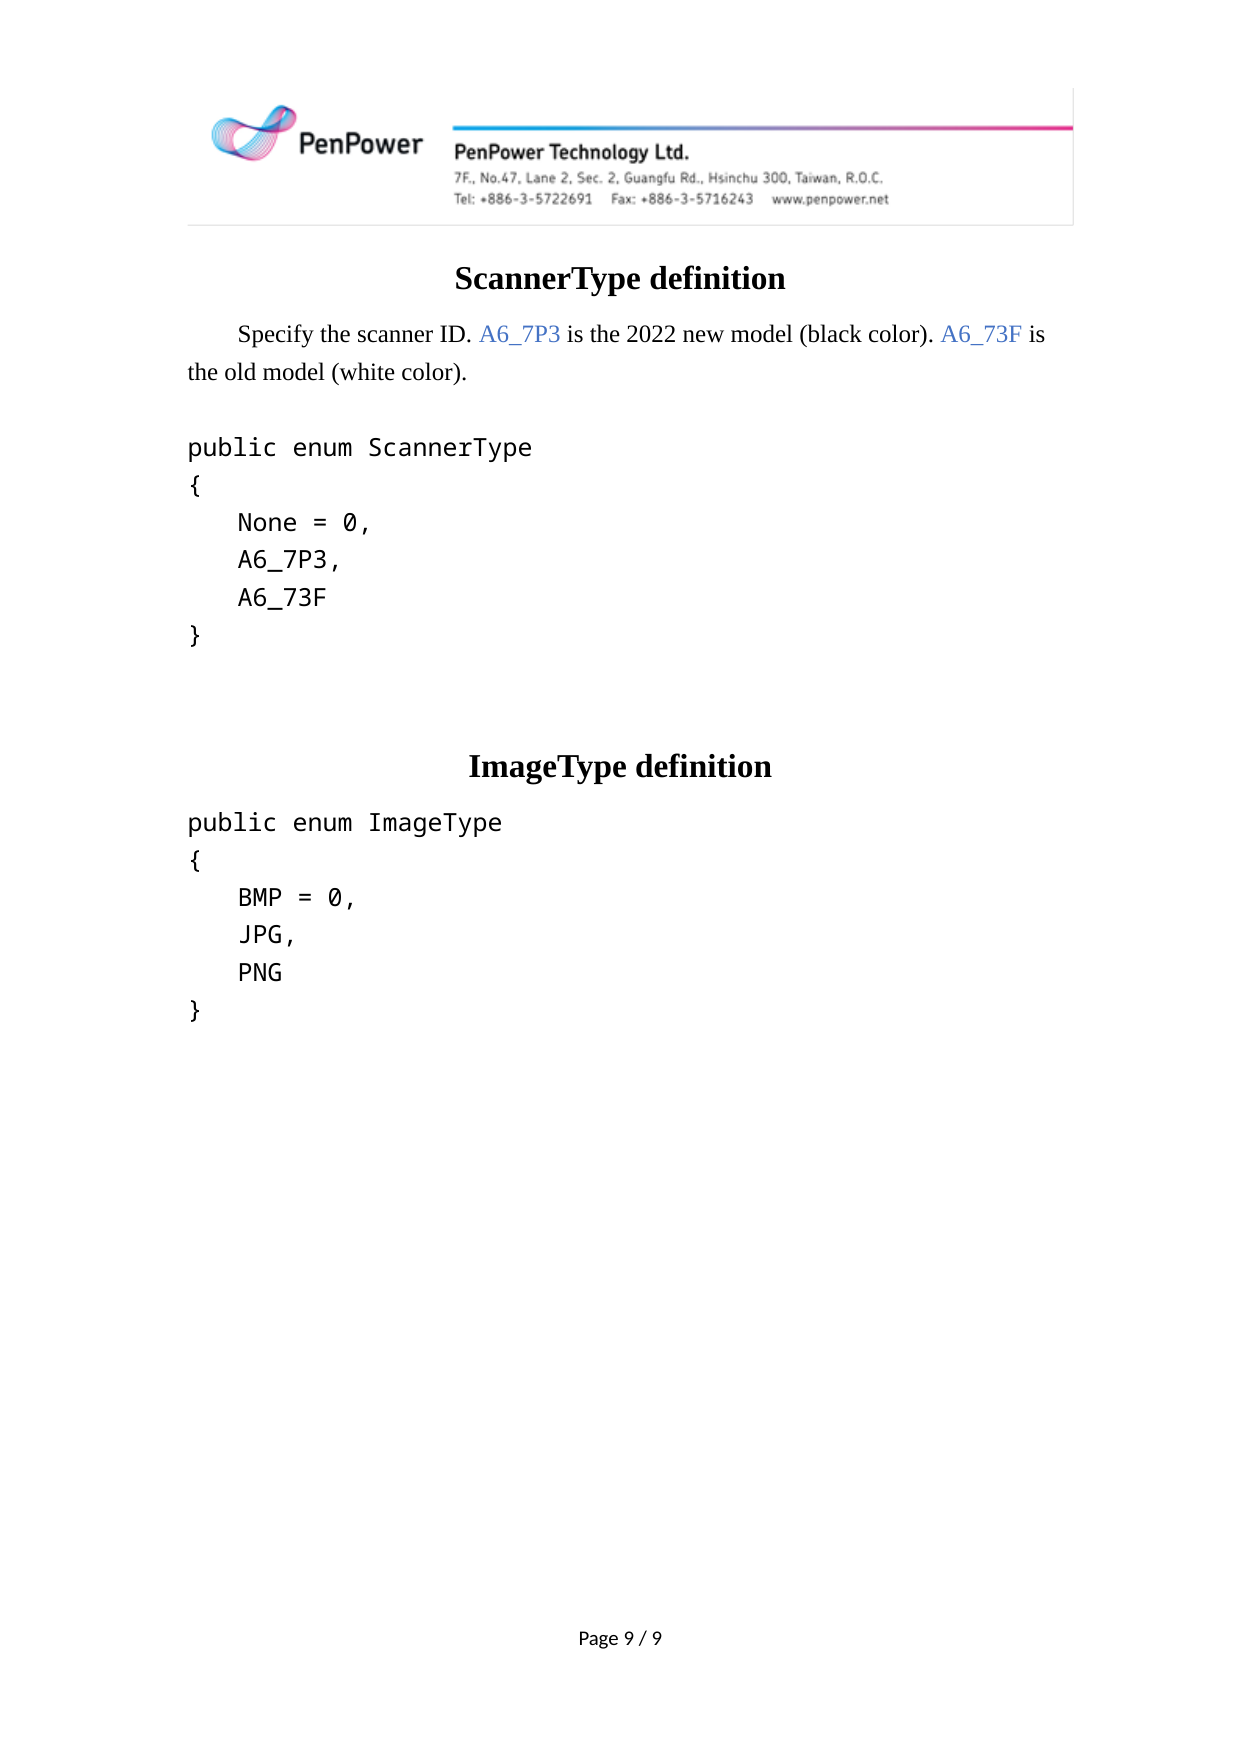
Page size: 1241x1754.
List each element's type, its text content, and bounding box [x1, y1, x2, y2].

text public enum ScannerType [187, 427, 1053, 465]
text None = 0, [187, 502, 1053, 540]
text Specify the scanner ID. A6_7P3 is the 2022 new model (black color). A6_73F is the old model (white color). [187, 315, 1053, 390]
text { [187, 465, 1053, 502]
text A6_7P3, [187, 540, 1053, 577]
text A6_73F [187, 577, 1053, 615]
text ScannerType definition [187, 240, 1053, 315]
text } [187, 990, 1053, 1027]
text { [187, 840, 1053, 877]
text public enum ImageType [187, 802, 1053, 840]
text ImageType definition [187, 727, 1053, 802]
text PNG [187, 952, 1053, 990]
picture [187, 88, 1075, 227]
text BMP = 0, [187, 877, 1053, 915]
text } [187, 615, 1053, 652]
text JPG, [187, 915, 1053, 952]
